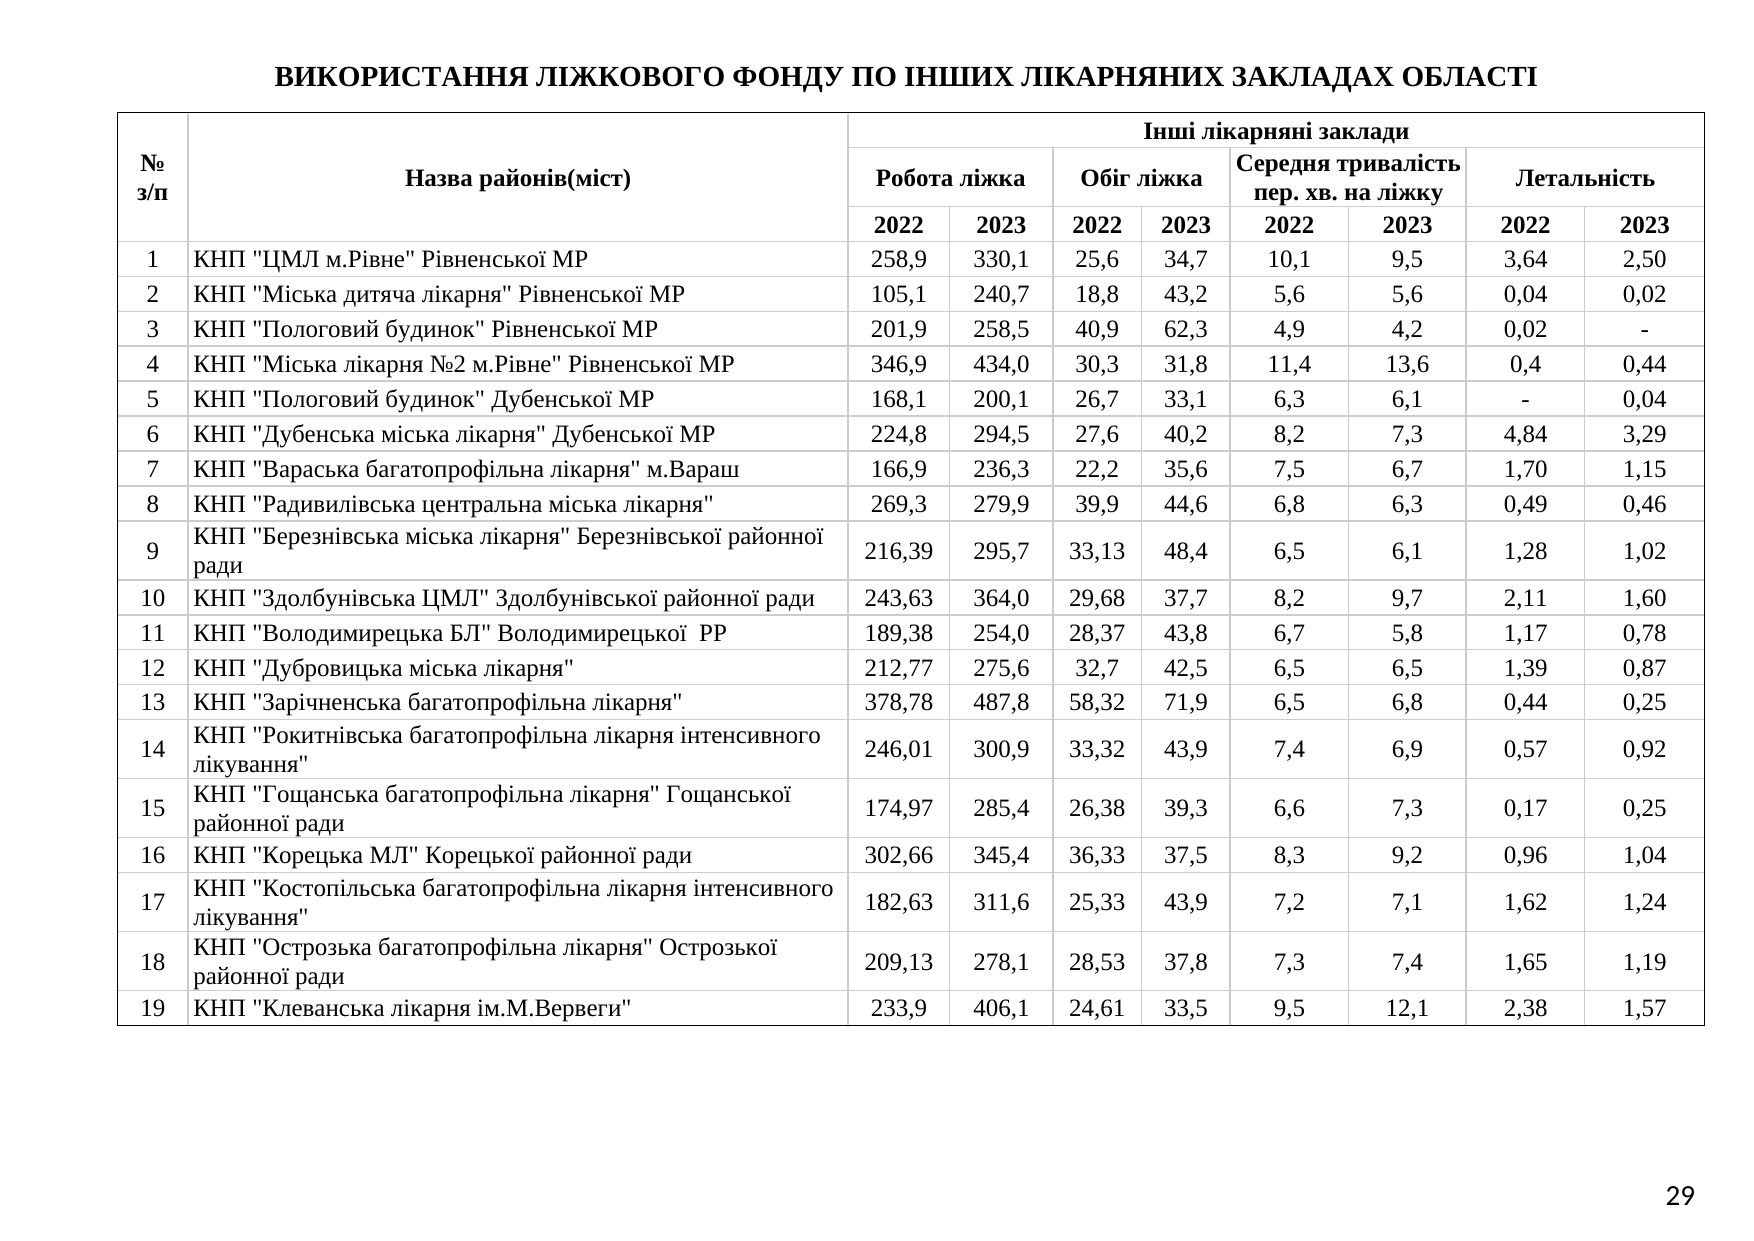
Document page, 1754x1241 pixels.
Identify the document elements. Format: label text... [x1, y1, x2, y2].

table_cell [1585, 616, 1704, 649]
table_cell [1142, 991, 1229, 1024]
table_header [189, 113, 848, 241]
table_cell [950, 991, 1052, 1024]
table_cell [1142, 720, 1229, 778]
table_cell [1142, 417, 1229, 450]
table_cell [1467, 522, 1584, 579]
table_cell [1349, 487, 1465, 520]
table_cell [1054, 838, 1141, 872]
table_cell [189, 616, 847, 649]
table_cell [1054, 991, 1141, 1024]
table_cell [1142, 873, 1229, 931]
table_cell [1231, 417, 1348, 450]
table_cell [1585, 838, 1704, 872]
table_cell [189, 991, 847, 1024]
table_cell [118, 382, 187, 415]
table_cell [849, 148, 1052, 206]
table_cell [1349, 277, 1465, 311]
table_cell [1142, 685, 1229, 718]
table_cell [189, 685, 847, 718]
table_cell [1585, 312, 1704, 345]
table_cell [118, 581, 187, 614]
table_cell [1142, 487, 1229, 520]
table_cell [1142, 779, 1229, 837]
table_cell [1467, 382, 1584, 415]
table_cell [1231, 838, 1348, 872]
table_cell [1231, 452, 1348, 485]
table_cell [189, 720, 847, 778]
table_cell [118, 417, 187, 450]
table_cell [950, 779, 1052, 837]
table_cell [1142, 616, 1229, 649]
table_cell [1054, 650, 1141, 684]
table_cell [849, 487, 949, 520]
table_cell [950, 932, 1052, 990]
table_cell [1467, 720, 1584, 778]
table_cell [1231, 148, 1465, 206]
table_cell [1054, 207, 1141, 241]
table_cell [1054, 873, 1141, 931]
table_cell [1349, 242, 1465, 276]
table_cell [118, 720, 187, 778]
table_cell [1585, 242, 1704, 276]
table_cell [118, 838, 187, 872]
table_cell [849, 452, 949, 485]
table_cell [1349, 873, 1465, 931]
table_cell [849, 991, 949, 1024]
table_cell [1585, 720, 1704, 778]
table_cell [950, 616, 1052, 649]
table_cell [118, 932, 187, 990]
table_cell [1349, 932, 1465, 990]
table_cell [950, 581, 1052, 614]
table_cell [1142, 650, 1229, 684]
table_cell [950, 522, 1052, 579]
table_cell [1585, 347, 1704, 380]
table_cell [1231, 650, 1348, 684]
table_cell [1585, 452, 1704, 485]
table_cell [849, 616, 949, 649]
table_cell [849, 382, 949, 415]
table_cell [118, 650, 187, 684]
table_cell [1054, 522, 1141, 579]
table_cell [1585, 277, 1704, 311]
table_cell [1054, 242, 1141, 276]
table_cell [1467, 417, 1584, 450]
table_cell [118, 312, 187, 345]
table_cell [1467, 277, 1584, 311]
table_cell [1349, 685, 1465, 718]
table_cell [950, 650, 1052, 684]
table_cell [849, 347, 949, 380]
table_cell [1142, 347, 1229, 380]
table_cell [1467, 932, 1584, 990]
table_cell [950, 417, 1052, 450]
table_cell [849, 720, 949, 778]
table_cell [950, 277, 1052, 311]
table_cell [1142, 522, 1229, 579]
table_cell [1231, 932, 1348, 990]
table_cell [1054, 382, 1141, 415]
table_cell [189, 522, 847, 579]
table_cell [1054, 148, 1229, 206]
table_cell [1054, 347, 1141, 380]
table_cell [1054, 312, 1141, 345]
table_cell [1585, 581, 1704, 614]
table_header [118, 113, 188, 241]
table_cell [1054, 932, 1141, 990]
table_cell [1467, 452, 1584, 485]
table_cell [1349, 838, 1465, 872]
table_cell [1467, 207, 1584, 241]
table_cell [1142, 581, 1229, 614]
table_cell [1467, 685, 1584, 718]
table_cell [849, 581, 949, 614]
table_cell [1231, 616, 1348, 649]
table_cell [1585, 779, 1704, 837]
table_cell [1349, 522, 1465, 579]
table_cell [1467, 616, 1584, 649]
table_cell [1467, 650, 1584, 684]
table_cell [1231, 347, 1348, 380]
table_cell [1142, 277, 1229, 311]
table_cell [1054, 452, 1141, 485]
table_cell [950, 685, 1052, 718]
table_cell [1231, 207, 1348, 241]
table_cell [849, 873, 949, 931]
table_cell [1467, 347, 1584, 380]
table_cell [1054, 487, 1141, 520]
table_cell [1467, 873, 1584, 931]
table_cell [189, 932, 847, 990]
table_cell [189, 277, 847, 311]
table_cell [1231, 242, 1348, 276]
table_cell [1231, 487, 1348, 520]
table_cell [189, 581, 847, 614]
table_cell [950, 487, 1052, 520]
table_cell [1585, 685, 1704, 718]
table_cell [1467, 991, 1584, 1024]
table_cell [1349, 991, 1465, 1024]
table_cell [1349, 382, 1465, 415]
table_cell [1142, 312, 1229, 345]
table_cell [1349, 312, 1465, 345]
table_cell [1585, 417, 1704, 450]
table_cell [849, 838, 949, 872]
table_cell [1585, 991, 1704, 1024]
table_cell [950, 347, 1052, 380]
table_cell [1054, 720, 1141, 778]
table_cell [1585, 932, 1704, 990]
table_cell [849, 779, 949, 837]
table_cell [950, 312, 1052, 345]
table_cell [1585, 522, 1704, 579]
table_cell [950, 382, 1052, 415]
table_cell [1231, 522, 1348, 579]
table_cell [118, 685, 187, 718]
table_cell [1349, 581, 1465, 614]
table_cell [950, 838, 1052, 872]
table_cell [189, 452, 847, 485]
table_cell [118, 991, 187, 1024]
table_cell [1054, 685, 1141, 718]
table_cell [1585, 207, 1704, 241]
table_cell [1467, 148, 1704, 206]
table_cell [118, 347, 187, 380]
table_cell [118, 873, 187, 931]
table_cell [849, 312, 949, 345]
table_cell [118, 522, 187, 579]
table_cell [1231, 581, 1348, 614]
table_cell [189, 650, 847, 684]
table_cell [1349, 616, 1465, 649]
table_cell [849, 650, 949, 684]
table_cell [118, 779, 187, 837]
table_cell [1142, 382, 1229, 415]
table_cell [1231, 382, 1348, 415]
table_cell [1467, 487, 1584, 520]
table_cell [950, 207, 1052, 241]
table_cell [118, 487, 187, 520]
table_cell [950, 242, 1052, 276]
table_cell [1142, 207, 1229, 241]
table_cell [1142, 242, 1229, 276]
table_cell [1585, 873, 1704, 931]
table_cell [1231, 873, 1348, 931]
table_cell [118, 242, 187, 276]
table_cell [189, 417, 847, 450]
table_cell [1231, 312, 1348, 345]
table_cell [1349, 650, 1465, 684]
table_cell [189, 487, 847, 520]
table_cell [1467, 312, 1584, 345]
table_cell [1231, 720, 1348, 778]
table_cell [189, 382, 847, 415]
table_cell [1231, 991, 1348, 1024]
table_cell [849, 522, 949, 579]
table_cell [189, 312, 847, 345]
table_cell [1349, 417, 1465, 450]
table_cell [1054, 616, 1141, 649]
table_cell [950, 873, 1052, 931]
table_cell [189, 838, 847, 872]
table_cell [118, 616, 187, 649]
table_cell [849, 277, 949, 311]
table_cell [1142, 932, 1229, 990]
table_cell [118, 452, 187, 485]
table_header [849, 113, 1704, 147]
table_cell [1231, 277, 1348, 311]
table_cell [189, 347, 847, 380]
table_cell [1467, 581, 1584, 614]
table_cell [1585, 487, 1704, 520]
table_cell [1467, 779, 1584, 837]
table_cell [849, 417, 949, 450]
text ВИКОРИСТАННЯ ЛІЖКОВОГО ФОНДУ ПО ІНШИХ ЛІКАРНЯНИХ ЗАКЛАДАХ ОБЛАСТІ [118, 59, 1695, 93]
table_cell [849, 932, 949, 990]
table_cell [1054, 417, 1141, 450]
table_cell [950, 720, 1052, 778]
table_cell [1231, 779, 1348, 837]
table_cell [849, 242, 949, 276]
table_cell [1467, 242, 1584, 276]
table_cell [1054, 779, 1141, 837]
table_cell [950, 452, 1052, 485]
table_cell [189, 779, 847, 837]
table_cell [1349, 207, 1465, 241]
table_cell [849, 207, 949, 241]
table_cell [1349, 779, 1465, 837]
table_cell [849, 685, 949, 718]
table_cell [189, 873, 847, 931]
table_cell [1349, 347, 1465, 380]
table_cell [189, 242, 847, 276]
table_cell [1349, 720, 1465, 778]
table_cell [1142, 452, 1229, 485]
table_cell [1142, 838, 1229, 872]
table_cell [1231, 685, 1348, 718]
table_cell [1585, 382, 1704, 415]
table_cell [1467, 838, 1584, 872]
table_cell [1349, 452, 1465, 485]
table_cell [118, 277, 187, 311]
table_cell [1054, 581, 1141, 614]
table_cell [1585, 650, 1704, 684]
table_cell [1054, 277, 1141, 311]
